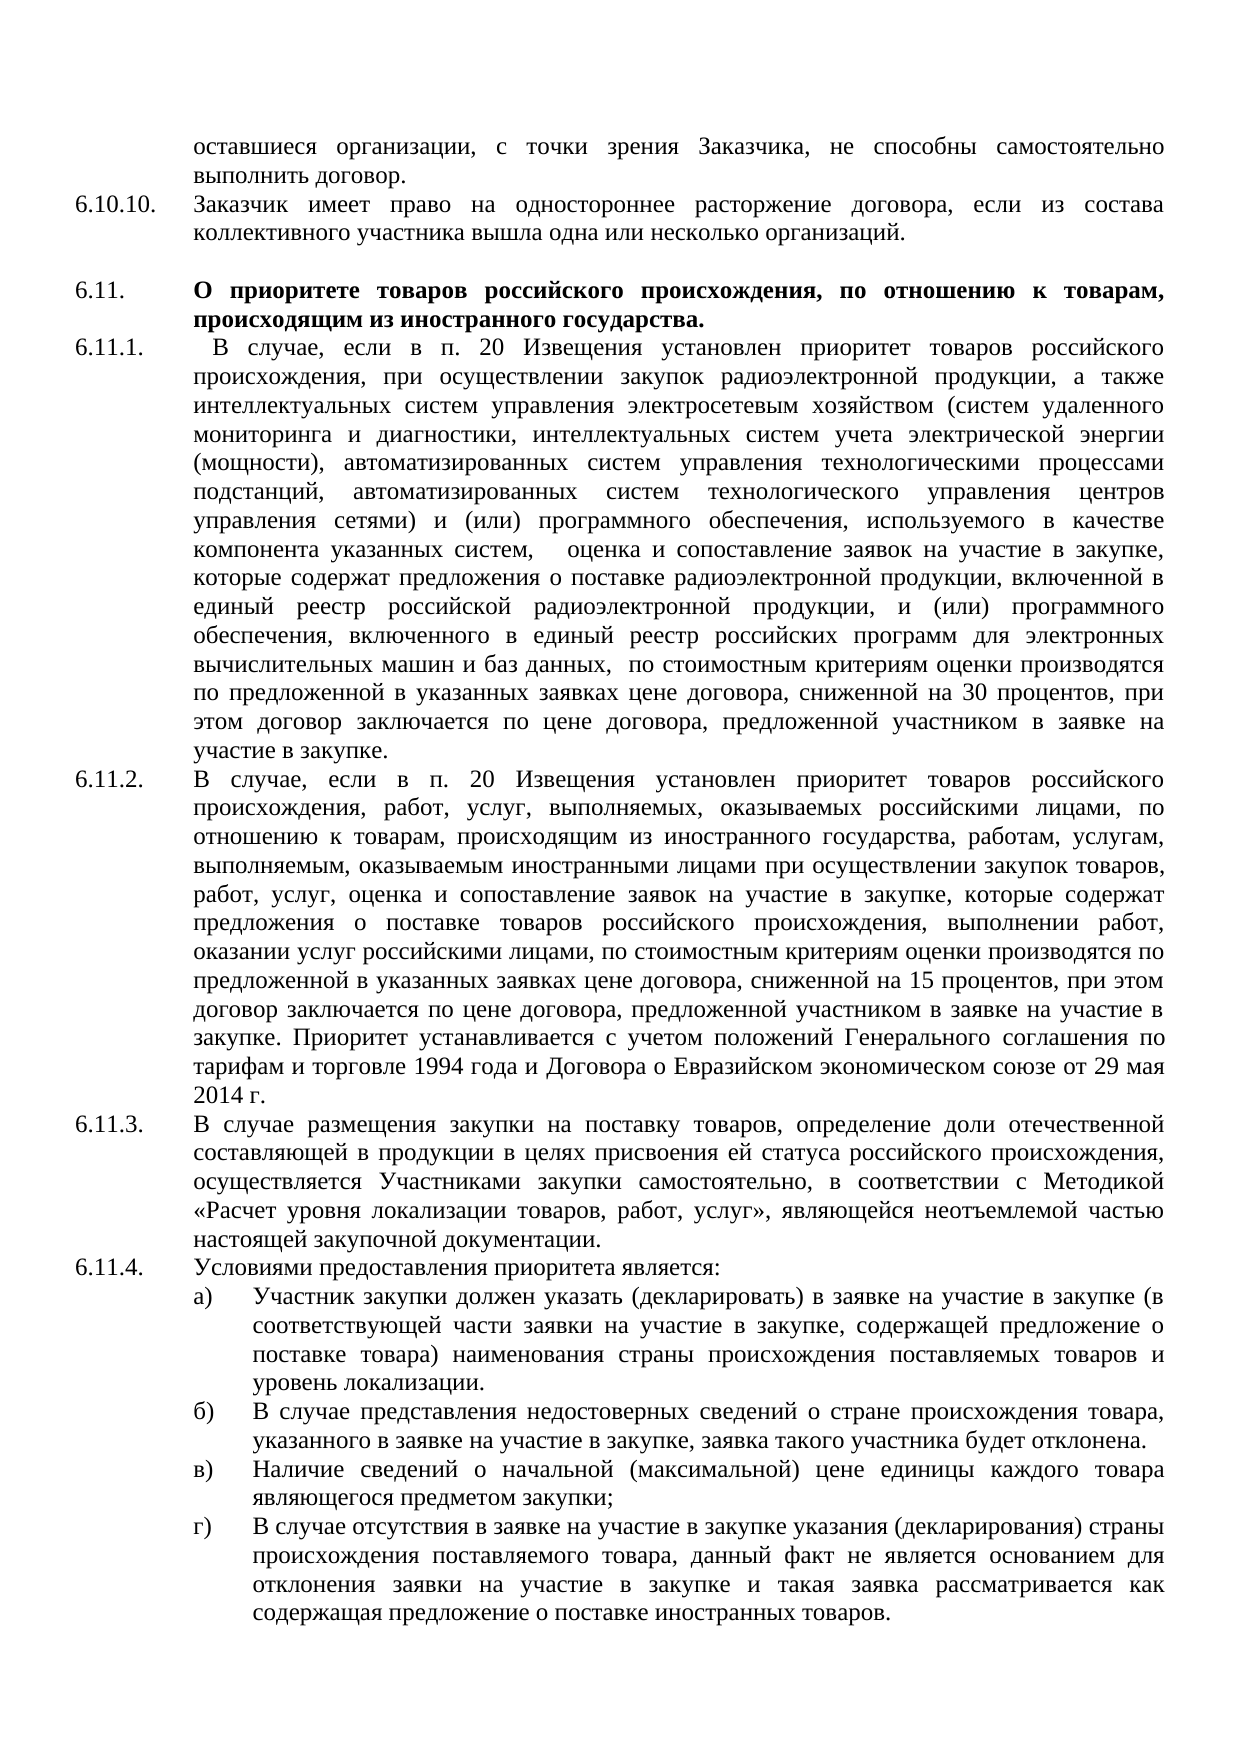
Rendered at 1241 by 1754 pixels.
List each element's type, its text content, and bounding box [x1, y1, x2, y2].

list Наличие сведений о начальной (максимальной) цене единицы каждого товара являющегося предметом закупки; [193, 1454, 1165, 1511]
list Участник закупки должен указать (декларировать) в заявке на участие в закупке (в соответствующей части заявки на участие в закупке, содержащей предложение о поставке товара) наименования страны происхождения поставляемых товаров и уровень локализации. [193, 1281, 1165, 1396]
list Условиями предоставления приоритета является: [75, 1252, 1165, 1281]
list В случае, если в п. 20 Извещения установлен приоритет товаров российского происхождения, работ, услуг, выполняемых, оказываемых российскими лицами, по отношению к товарам, происходящим из иностранного государства, работам, услугам, выполняемым, оказываемым иностранными лицами при осуществлении закупок товаров, работ, услуг, оценка и сопоставление заявок на участие в закупке, которые содержат предложения о поставке товаров российского происхождения, выполнении работ, оказании услуг российскими лицами, по стоимостным критериям оценки производятся по предложенной в указанных заявках цене договора, сниженной на 15 процентов, при этом договор заключается по цене договора, предложенной участником в заявке на участие в закупке. Приоритет устанавливается с учетом положений Генерального соглашения по тарифам и торговле 1994 года и Договора о Евразийском экономическом союзе от 29 мая 2014 г. [75, 764, 1165, 1109]
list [75, 131, 1165, 189]
list Заказчик имеет право на одностороннее расторжение договора, если из состава коллективного участника вышла одна или несколько организаций. [75, 189, 1165, 246]
list В случае представления недостоверных сведений о стране происхождения товара, указанного в заявке на участие в закупке, заявка такого участника будет отклонена. [193, 1396, 1165, 1454]
list В случае отсутствия в заявке на участие в закупке указания (декларирования) страны происхождения поставляемого товара, данный факт не является основанием для отклонения заявки на участие в закупке и такая заявка рассматривается как содержащая предложение о поставке иностранных товаров. [193, 1511, 1165, 1626]
list О приоритете товаров российского происхождения, по отношению к товарам, происходящим из иностранного государства. [75, 275, 1165, 332]
list В случае размещения закупки на поставку товаров, определение доли отечественной составляющей в продукции в целях присвоения ей статуса российского происхождения, осуществляется Участниками закупки самостоятельно, в соответствии с Методикой «Расчет уровня локализации товаров, работ, услуг», являющейся неотъемлемой частью настоящей закупочной документации. [75, 1109, 1165, 1252]
list В случае, если в п. 20 Извещения установлен приоритет товаров российского происхождения, при осуществлении закупок радиоэлектронной продукции, а также интеллектуальных систем управления электросетевым хозяйством (систем удаленного мониторинга и диагностики, интеллектуальных систем учета электрической энергии (мощности), автоматизированных систем управления технологическими процессами подстанций, автоматизированных систем технологического управления центров управления сетями) и (или) программного обеспечения, используемого в качестве компонента указанных систем, оценка и сопоставление заявок на участие в закупке, которые содержат предложения о поставке радиоэлектронной продукции, включенной в единый реестр российской радиоэлектронной продукции, и (или) программного обеспечения, включенного в единый реестр российских программ для электронных вычислительных машин и баз данных, по стоимостным критериям оценки производятся по предложенной в указанных заявках цене договора, сниженной на 30 процентов, при этом договор заключается по цене договора, предложенной участником в заявке на участие в закупке. [75, 332, 1165, 764]
